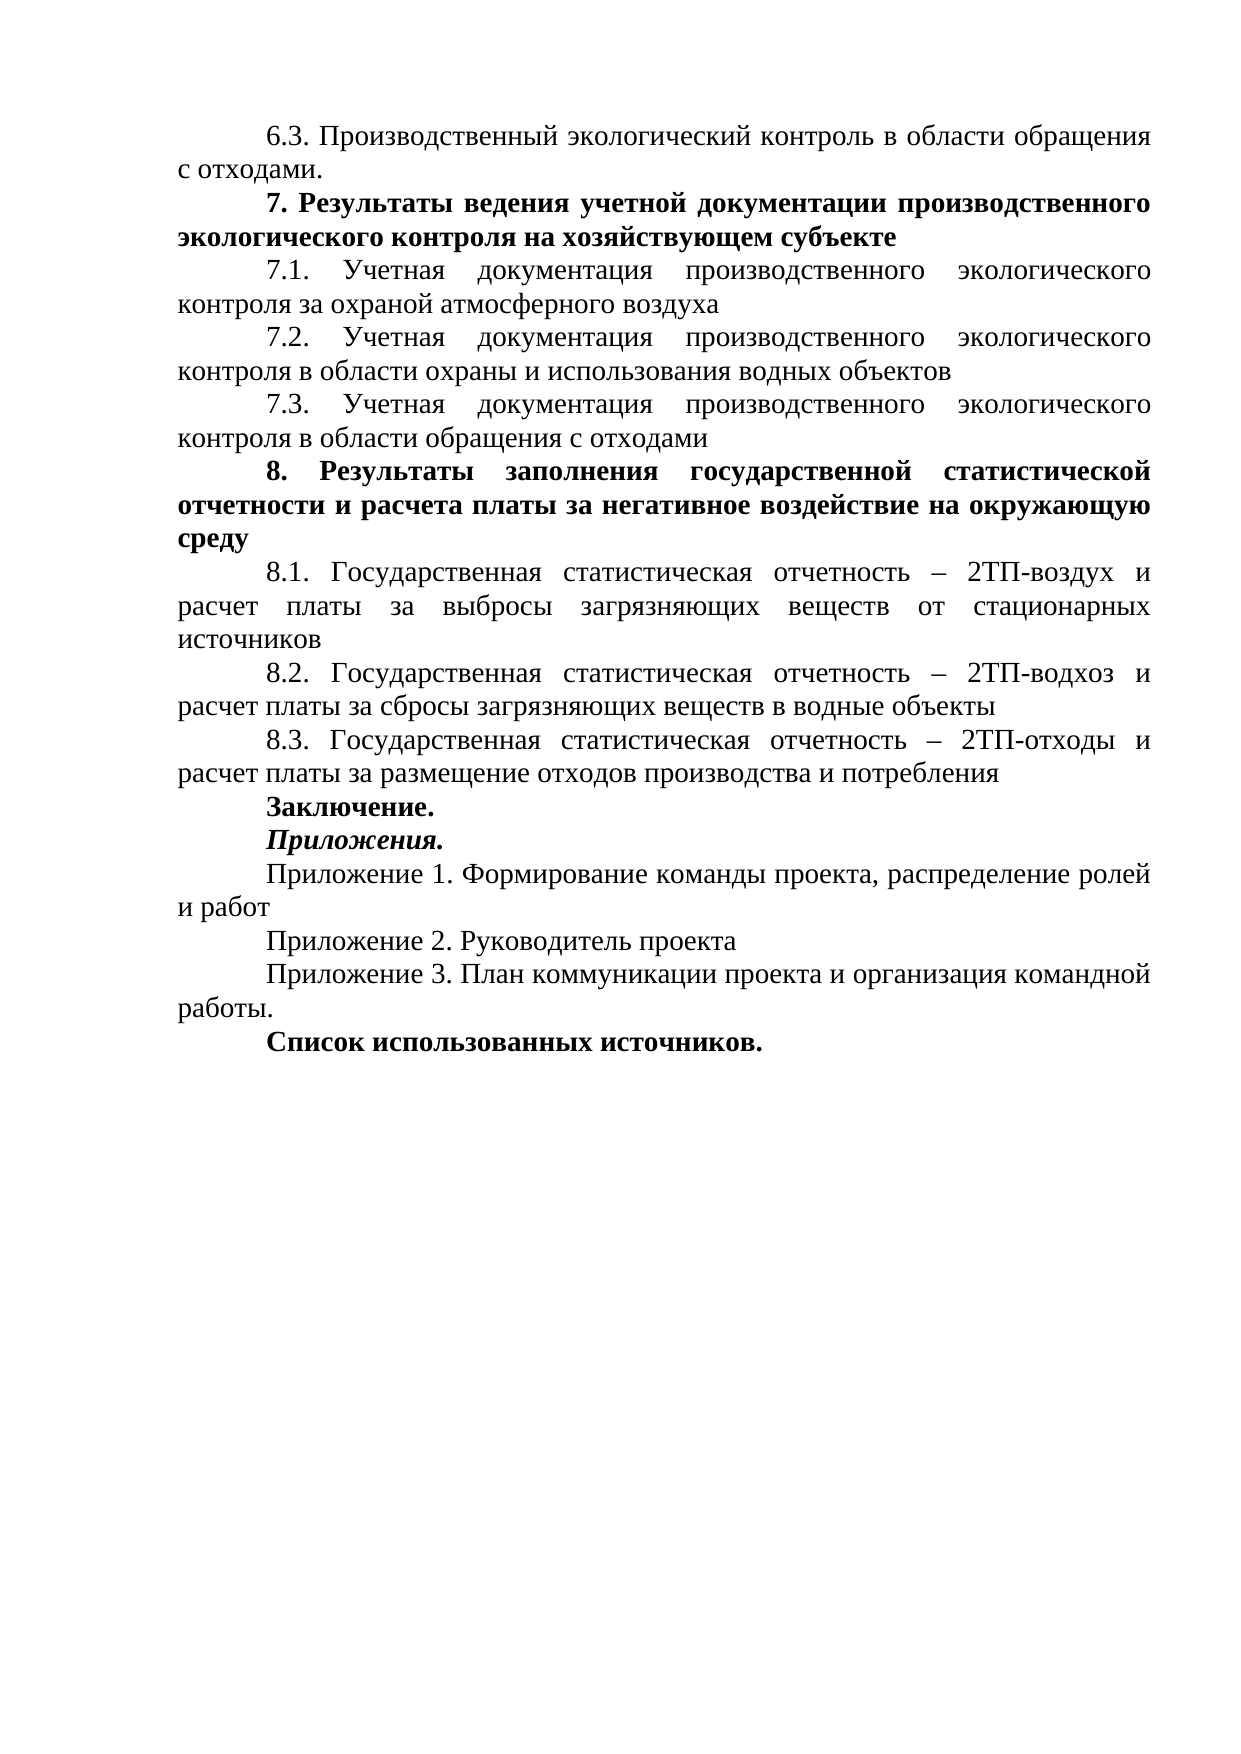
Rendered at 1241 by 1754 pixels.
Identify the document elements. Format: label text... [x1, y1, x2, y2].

text 7.1. Учетная документация производственного экологического контроля за охраной атмосферного воздуха [177, 252, 1152, 319]
text 6.3. Производственный экологический контроль в области обращения с отходами. [177, 118, 1152, 185]
text 7.3. Учетная документация производственного экологического контроля в области обращения с отходами [177, 386, 1152, 453]
text 8.2. Государственная статистическая отчетность – 2ТП-водхоз и расчет платы за сбросы загрязняющих веществ в водные объекты [177, 655, 1152, 722]
text Приложение 2. Руководитель проекта [177, 923, 1152, 957]
text Список использованных источников. [177, 1024, 1152, 1057]
text Приложение 3. План коммуникации проекта и организация командной работы. [177, 957, 1152, 1024]
text 7. Результаты ведения учетной документации производственного экологического контроля на хозяйствующем субъекте [177, 185, 1152, 252]
text 8.3. Государственная статистическая отчетность – 2ТП-отходы и расчет платы за размещение отходов производства и потребления [177, 722, 1152, 789]
text 7.2. Учетная документация производственного экологического контроля в области охраны и использования водных объектов [177, 319, 1152, 386]
text 8.1. Государственная статистическая отчетность – 2ТП-воздух и расчет платы за выбросы загрязняющих веществ от стационарных источников [177, 554, 1152, 655]
text 8. Результаты заполнения государственной статистической отчетности и расчета платы за негативное воздействие на окружающую среду [177, 453, 1152, 554]
text Приложения. [177, 822, 1152, 856]
text Заключение. [177, 789, 1152, 822]
text Приложение 1. Формирование команды проекта, распределение ролей и работ [177, 856, 1152, 923]
